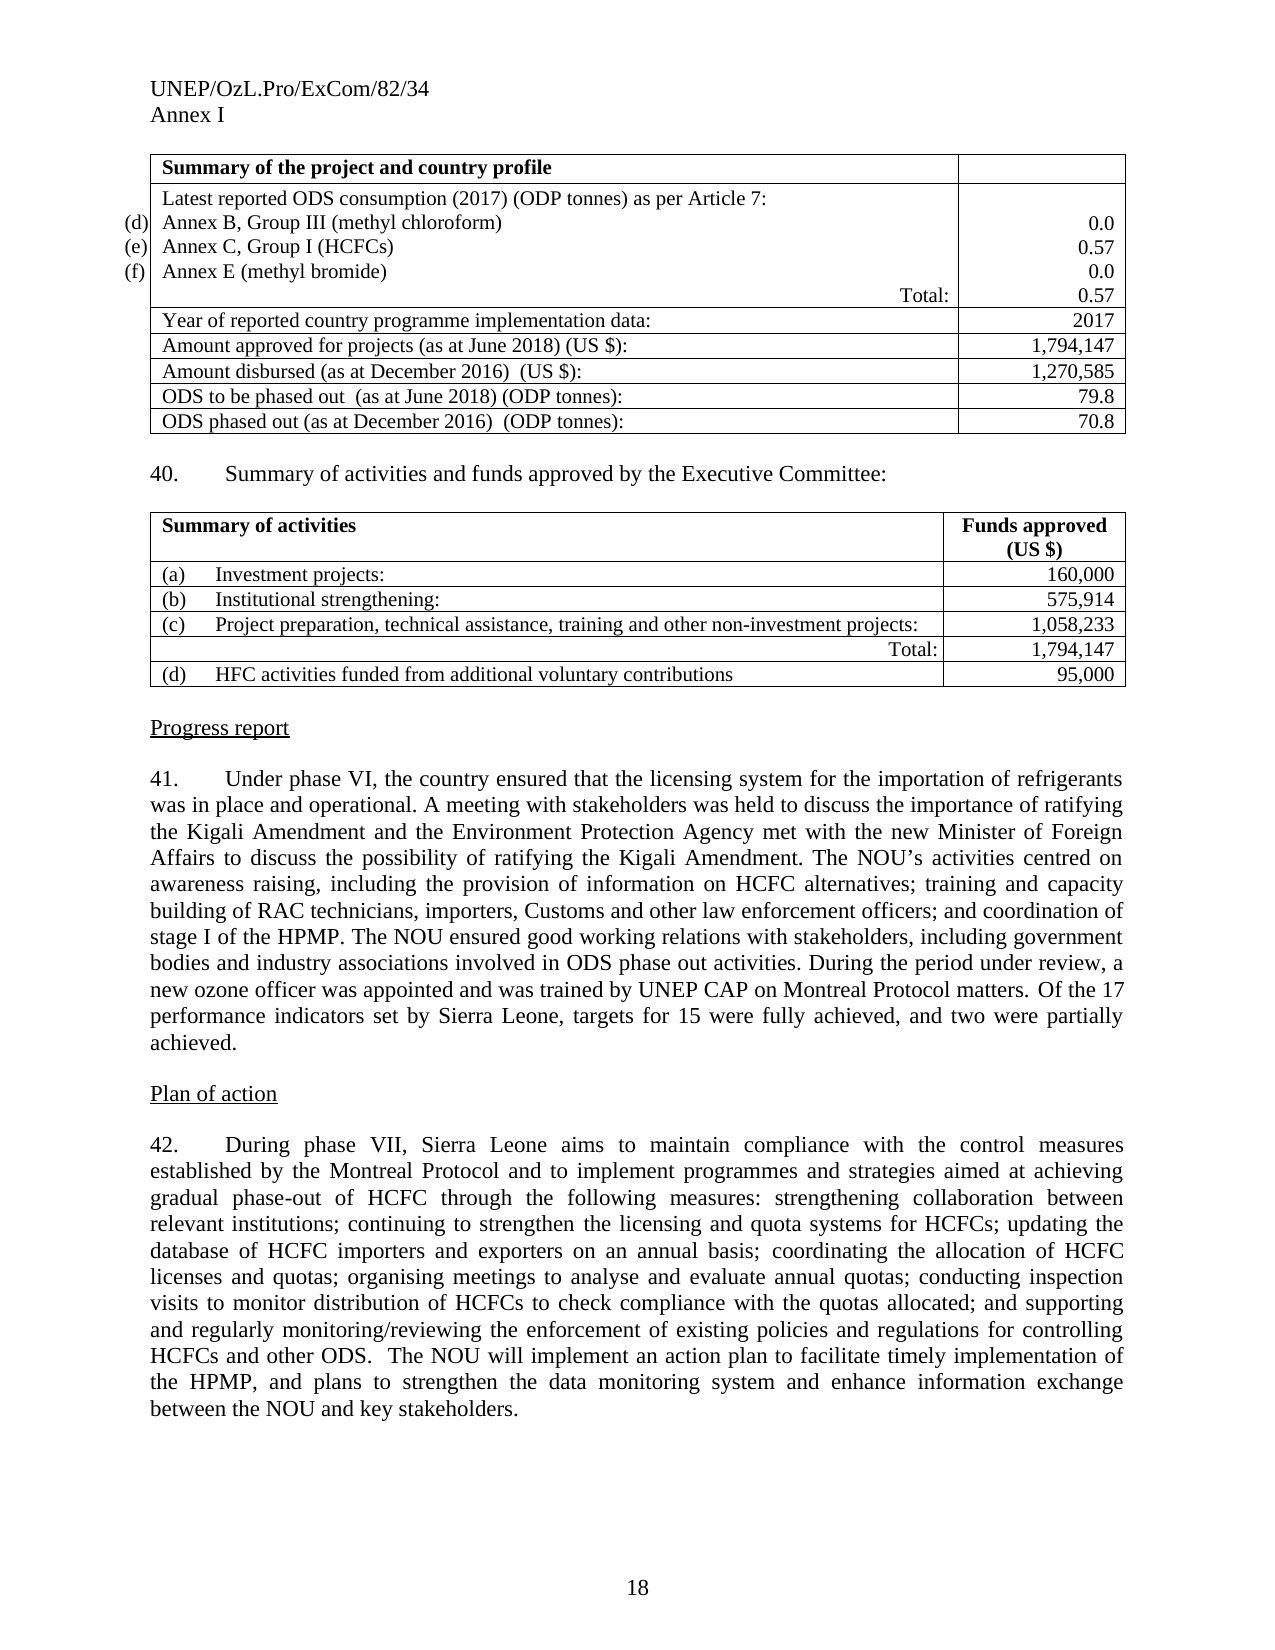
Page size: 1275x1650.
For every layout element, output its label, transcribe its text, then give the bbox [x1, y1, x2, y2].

table_header Summary of activities [151, 513, 943, 561]
subtitle Summary of activities and funds approved by the Executive Committee: [150, 460, 1125, 487]
table_cell [959, 184, 1125, 210]
table_cell (b) [151, 587, 215, 611]
table_cell 95,000 [944, 662, 1125, 686]
table_header [959, 155, 1125, 183]
table_cell Latest reported ODS consumption (2017) (ODP tonnes) as per Article 7: [151, 184, 958, 210]
subtitle Under phase VI, the country ensured that the licensing system for the importation of refrigerants was in place and operational. A meeting with stakeholders was held to discuss the importance of ratifying the Kigali Amendment and the Environment Protection Agency met with the new Minister of Foreign Affairs to discuss the possibility of ratifying the Kigali Amendment. The NOU’s activities centred on awareness raising, including the provision of information on HCFC alternatives; training and capacity building of RAC technicians, importers, Customs and other law enforcement officers; and coordination of stage I of the HPMP. The NOU ensured good working relations with stakeholders, including government bodies and industry associations involved in ODS phase out activities. During the period under review, a new ozone officer was appointed and was trained by UNEP CAP on Montreal Protocol matters. Of the 17 performance indicators set by Sierra Leone, targets for 15 were fully achieved, and two were partially achieved. [150, 765, 1125, 1055]
table_cell HFC activities funded from additional voluntary contributions [215, 662, 943, 686]
table_cell (e) Annex C, Group I (HCFCs) [151, 235, 958, 259]
list Progress report [150, 714, 1125, 740]
table_cell Amount disbursed (as at December 2016) (US $): [151, 359, 958, 383]
table_cell 79.8 [959, 384, 1125, 408]
table_cell 160,000 [944, 562, 1125, 586]
table_cell Total: [151, 637, 943, 661]
table_cell Investment projects: [215, 562, 943, 586]
table_cell 0.57 [959, 235, 1125, 259]
table_cell ODS phased out (as at December 2016) (ODP tonnes): [151, 409, 958, 433]
table_cell 575,914 [944, 587, 1125, 611]
table_cell ODS to be phased out (as at June 2018) (ODP tonnes): [151, 384, 958, 408]
table_cell 1,794,147 [959, 334, 1125, 357]
table_cell 1,058,233 [944, 612, 1125, 636]
table_header Summary of the project and country profile [151, 155, 958, 183]
subtitle During phase VII, Sierra Leone aims to maintain compliance with the control measures established by the Montreal Protocol and to implement programmes and strategies aimed at achieving gradual phase-out of HCFC through the following measures: strengthening collaboration between relevant institutions; continuing to strengthen the licensing and quota systems for HCFCs; updating the database of HCFC importers and exporters on an annual basis; coordinating the allocation of HCFC licenses and quotas; organising meetings to analyse and evaluate annual quotas; conducting inspection visits to monitor distribution of HCFCs to check compliance with the quotas allocated; and supporting and regularly monitoring/reviewing the enforcement of existing policies and regulations for controlling HCFCs and other ODS. The NOU will implement an action plan to facilitate timely implementation of the HPMP, and plans to strengthen the data monitoring system and enhance information exchange between the NOU and key stakeholders. [150, 1131, 1125, 1421]
table_cell (f) Annex E (methyl bromide) [151, 259, 958, 283]
table_cell Project preparation, technical assistance, training and other non-investment projects: [215, 612, 943, 636]
table_cell 1,794,147 [944, 637, 1125, 661]
table_cell Amount approved for projects (as at June 2018) (US $): [151, 334, 958, 357]
table_cell (d) Annex B, Group III (methyl chloroform) [151, 210, 958, 234]
table_header Funds approved (US $) [944, 513, 1125, 561]
table_cell 1,270,585 [959, 359, 1125, 383]
table_cell 0.0 [959, 210, 1125, 234]
table_cell Total: [151, 283, 958, 307]
table_cell 70.8 [959, 409, 1125, 433]
table_cell 0.57 [959, 283, 1125, 307]
list Plan of action [150, 1080, 1125, 1106]
table_cell (a) [151, 562, 215, 586]
table_cell 0.0 [959, 259, 1125, 283]
table_cell Institutional strengthening: [215, 587, 943, 611]
table_cell (c) [151, 612, 215, 636]
table_cell (d) [151, 662, 215, 686]
table_cell 2017 [959, 308, 1125, 332]
table_cell Year of reported country programme implementation data: [151, 308, 958, 332]
